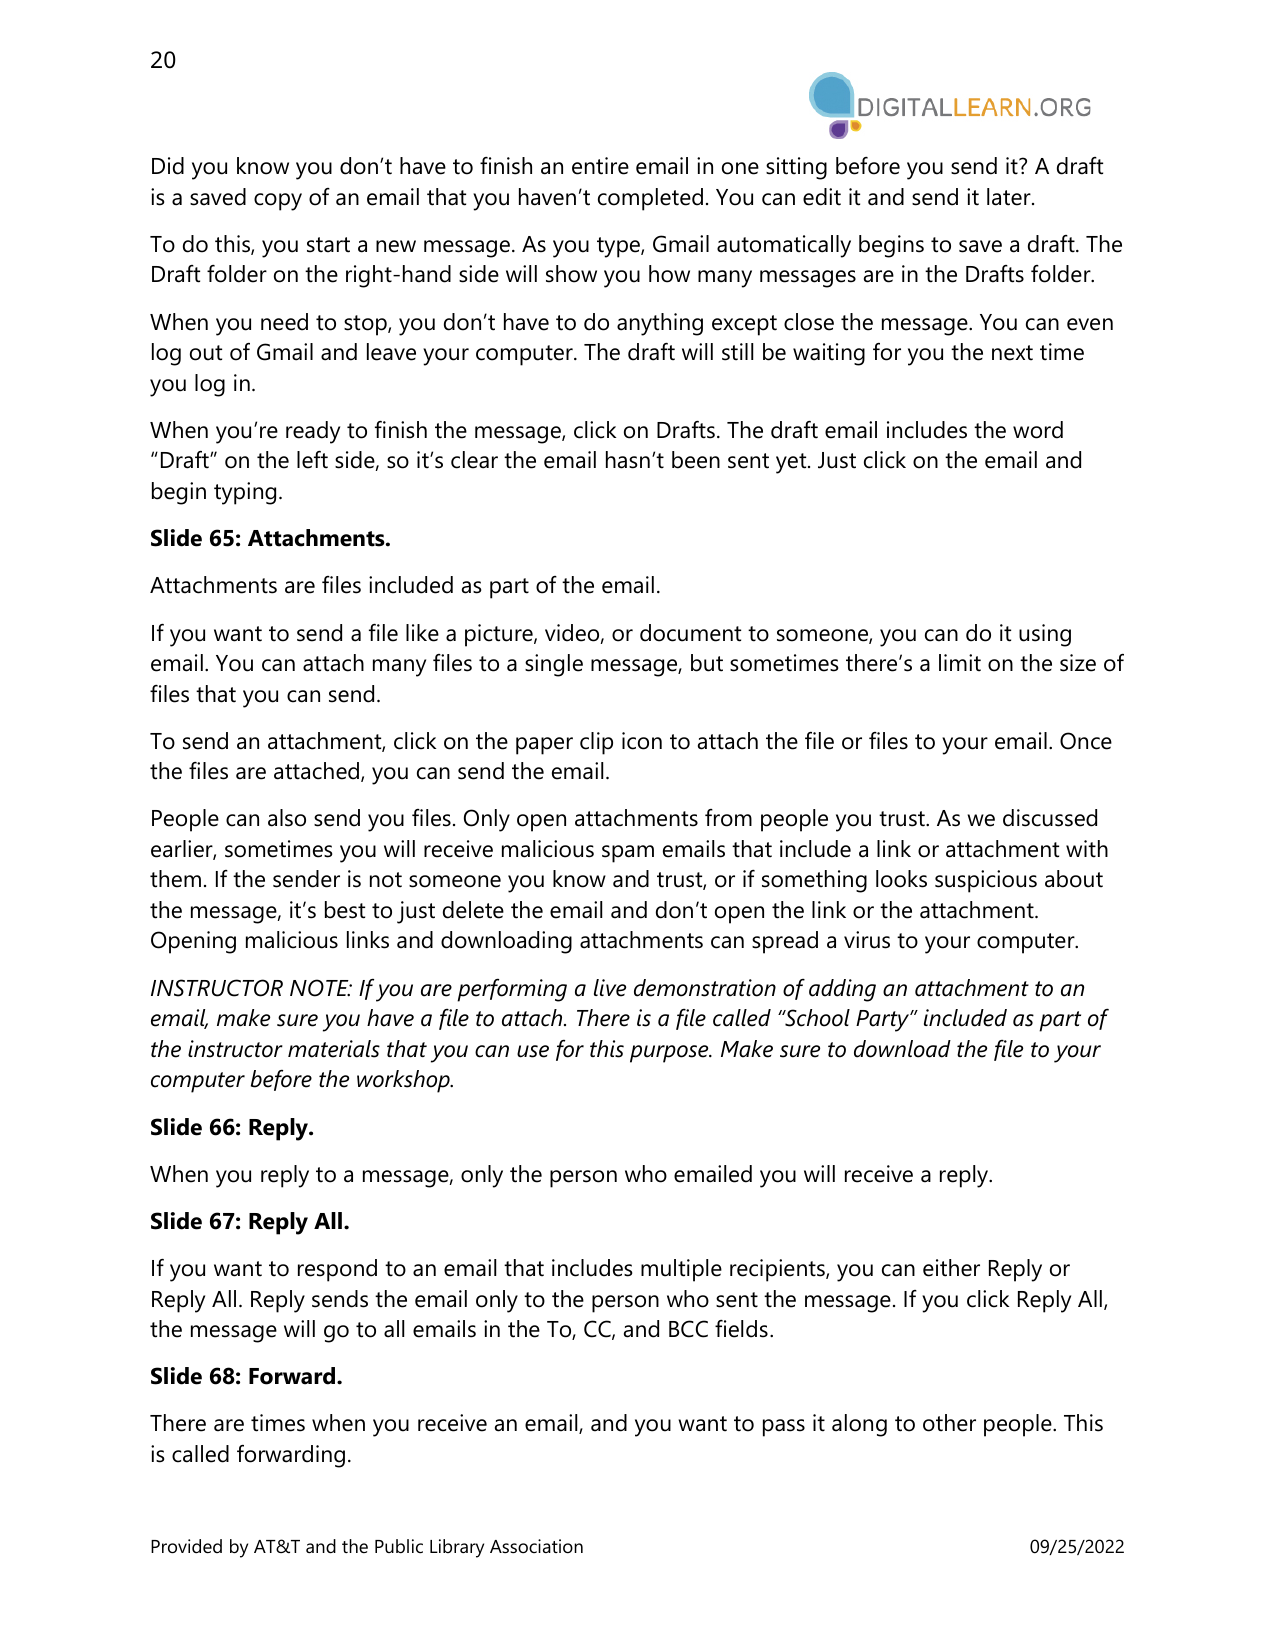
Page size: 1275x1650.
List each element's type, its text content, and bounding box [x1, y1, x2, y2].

text To do this, you start a new message. As you type, Gmail automatically begins to save a draft. The Draft folder on the right-hand side will show you how many messages are in the Drafts folder. [150, 228, 1125, 289]
picture [809, 72, 1091, 139]
text When you’re ready to finish the message, click on Drafts. The draft email includes the word “Draft” on the left side, so it’s clear the email hasn’t been sent yet. Just click on the email and begin typing. [150, 414, 1125, 505]
text When you reply to a message, only the person who emailed you will receive a reply. [150, 1157, 1125, 1188]
text If you want to respond to an email that includes multiple recipients, you can either Reply or Reply All. Reply sends the email only to the person who sent the message. If you click Reply All, the message will go to all emails in the To, CC, and BCC fields. [150, 1252, 1125, 1343]
text There are times when you receive an email, and you want to pass it along to other people. This is called forwarding. [150, 1407, 1125, 1468]
text Slide 67: Reply All. [150, 1204, 1125, 1235]
text To send an attachment, click on the paper clip icon to attach the file or files to your email. Once the files are attached, you can send the email. [150, 724, 1125, 786]
text Slide 68: Forward. [150, 1360, 1125, 1391]
text When you need to stop, you don’t have to do anything except close the message. You can even log out of Gmail and leave your computer. The draft will still be waiting for you the next time you log in. [150, 305, 1125, 397]
text If you want to send a file like a picture, video, or document to someone, you can do it using email. You can attach many files to a single message, but sometimes there’s a limit on the size of files that you can send. [150, 616, 1125, 708]
text Slide 65: Attachments. [150, 522, 1125, 552]
text INSTRUCTOR NOTE: If you are performing a live demonstration of adding an attachment to an email, make sure you have a file to attach. There is a file called “School Party” included as part of the instructor materials that you can use for this purpose. Make sure to download the file to your computer before the workshop. [150, 971, 1125, 1093]
text People can also send you files. Only open attachments from people you trust. As we discussed earlier, sometimes you will receive malicious spam emails that include a link or attachment with them. If the sender is not someone you know and trust, or if something looks suspicious about the message, it’s best to just delete the email and don’t open the link or the attachment. Opening malicious links and downloading attachments can spread a virus to your computer. [150, 802, 1125, 955]
text Did you know you don’t have to finish an entire email in one sitting before you send it? A draft is a saved copy of an email that you haven’t completed. You can edit it and send it later. [150, 150, 1125, 211]
text Attachments are files included as part of the email. [150, 569, 1125, 599]
text Slide 66: Reply. [150, 1110, 1125, 1141]
